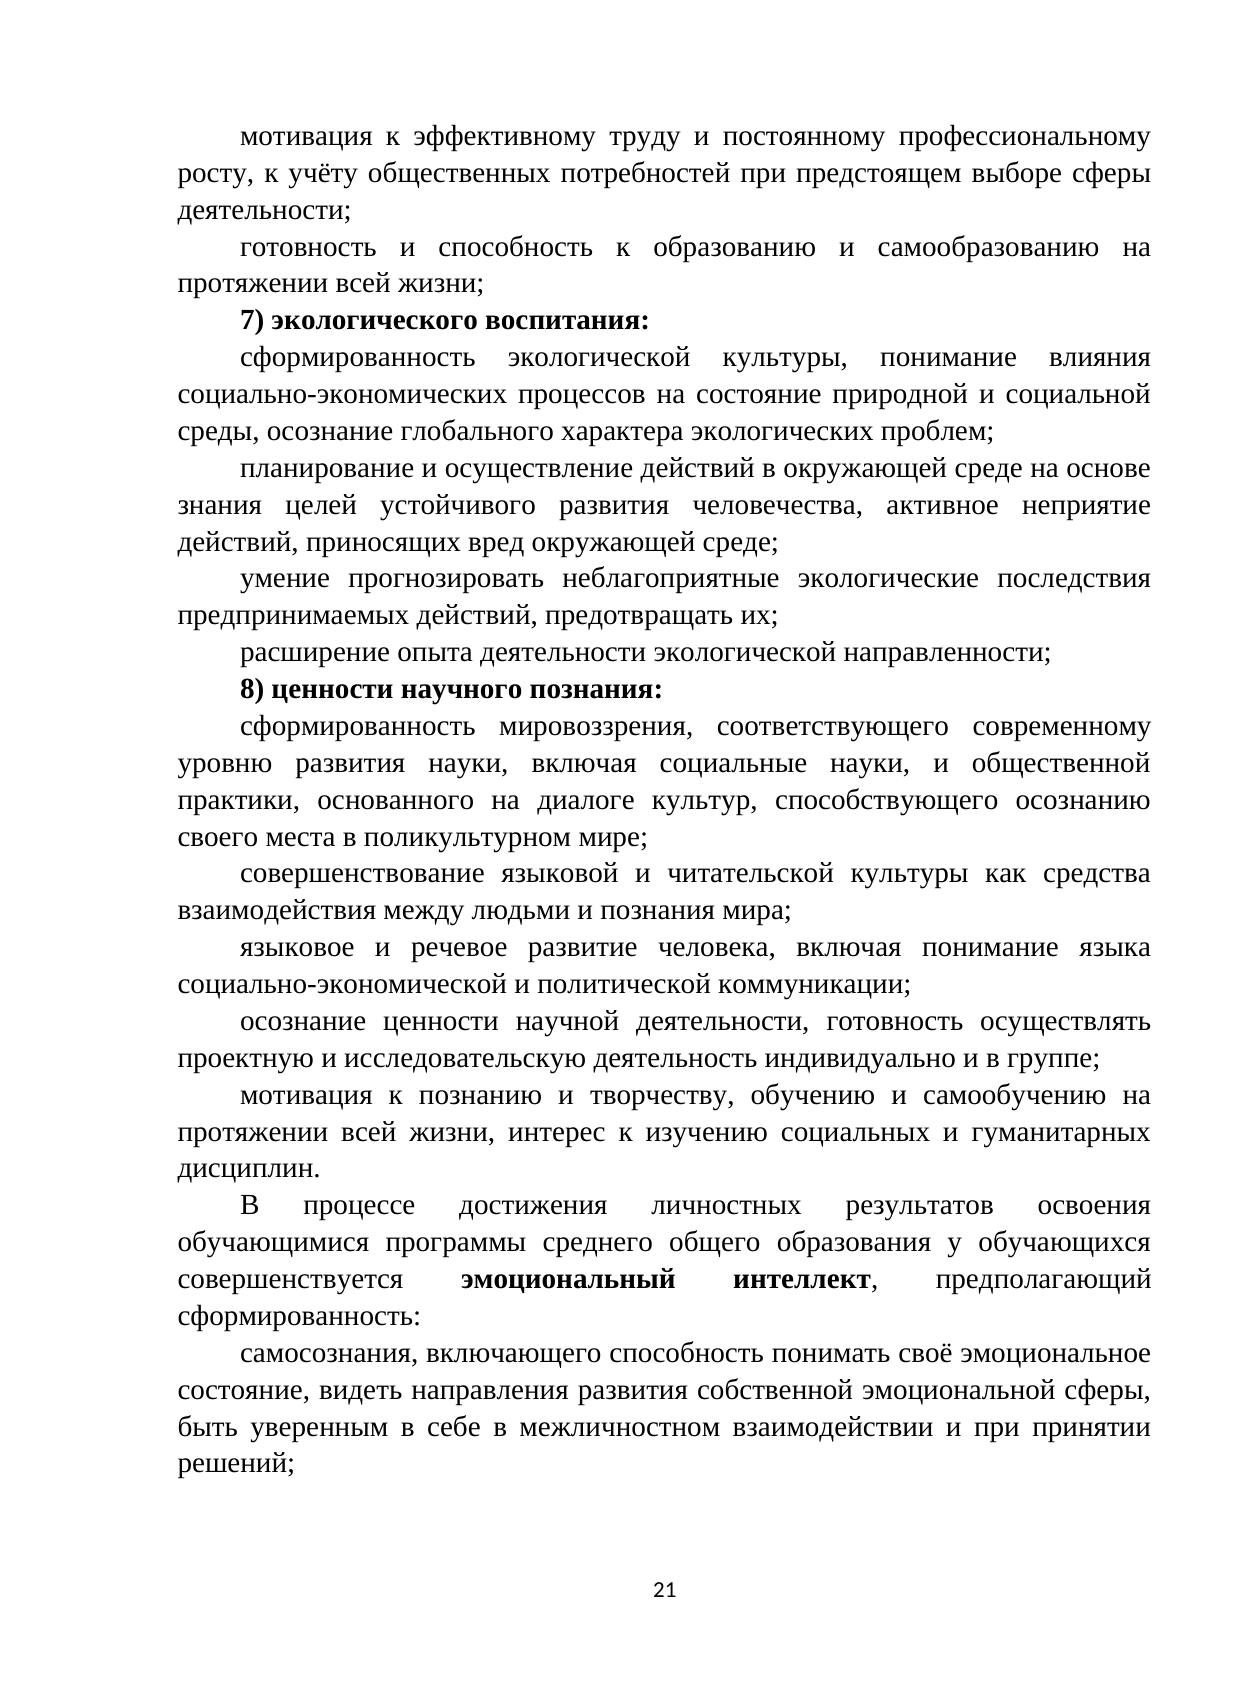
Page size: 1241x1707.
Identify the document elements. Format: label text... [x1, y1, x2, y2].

text мотивация к эффективному труду и постоянному профессиональному росту, к учёту общественных потребностей при предстоящем выборе сферы деятельности; [177, 118, 1152, 225]
text 8) ценности научного познания: [177, 671, 1152, 705]
text языковое и речевое развитие человека, включая понимание языка социально-экономической и политической коммуникации; [177, 929, 1152, 1000]
text сформированность мировоззрения, соответствующего современному уровню развития науки, включая социальные науки, и общественной практики, основанного на диалоге культур, способствующего осознанию своего места в поликультурном мире; [177, 708, 1152, 852]
text планирование и осуществление действий в окружающей среде на основе знания целей устойчивого развития человечества, активное неприятие действий, приносящих вред окружающей среде; [177, 450, 1152, 557]
text 7) экологического воспитания: [177, 302, 1152, 336]
text самосознания, включающего способность понимать своё эмоциональное состояние, видеть направления развития собственной эмоциональной сферы, быть уверенным в себе в межличностном взаимодействии и при принятии решений; [177, 1335, 1152, 1479]
text мотивация к познанию и творчеству, обучению и самообучению на протяжении всей жизни, интерес к изучению социальных и гуманитарных дисциплин. [177, 1077, 1152, 1184]
text умение прогнозировать неблагоприятные экологические последствия предпринимаемых действий, предотвращать их; [177, 561, 1152, 631]
text В процессе достижения личностных результатов освоения обучающимися программы среднего общего образования у обучающихся совершенствуется эмоциональный интеллект, предполагающий сформированность: [177, 1187, 1152, 1332]
text расширение опыта деятельности экологической направленности; [177, 634, 1152, 668]
text готовность и способность к образованию и самообразованию на протяжении всей жизни; [177, 229, 1152, 299]
text осознание ценности научной деятельности, готовность осуществлять проектную и исследовательскую деятельность индивидуально и в группе; [177, 1003, 1152, 1073]
text совершенствование языковой и читательской культуры как средства взаимодействия между людьми и познания мира; [177, 856, 1152, 926]
text сформированность экологической культуры, понимание влияния социально-экономических процессов на состояние природной и социальной среды, осознание глобального характера экологических проблем; [177, 339, 1152, 447]
